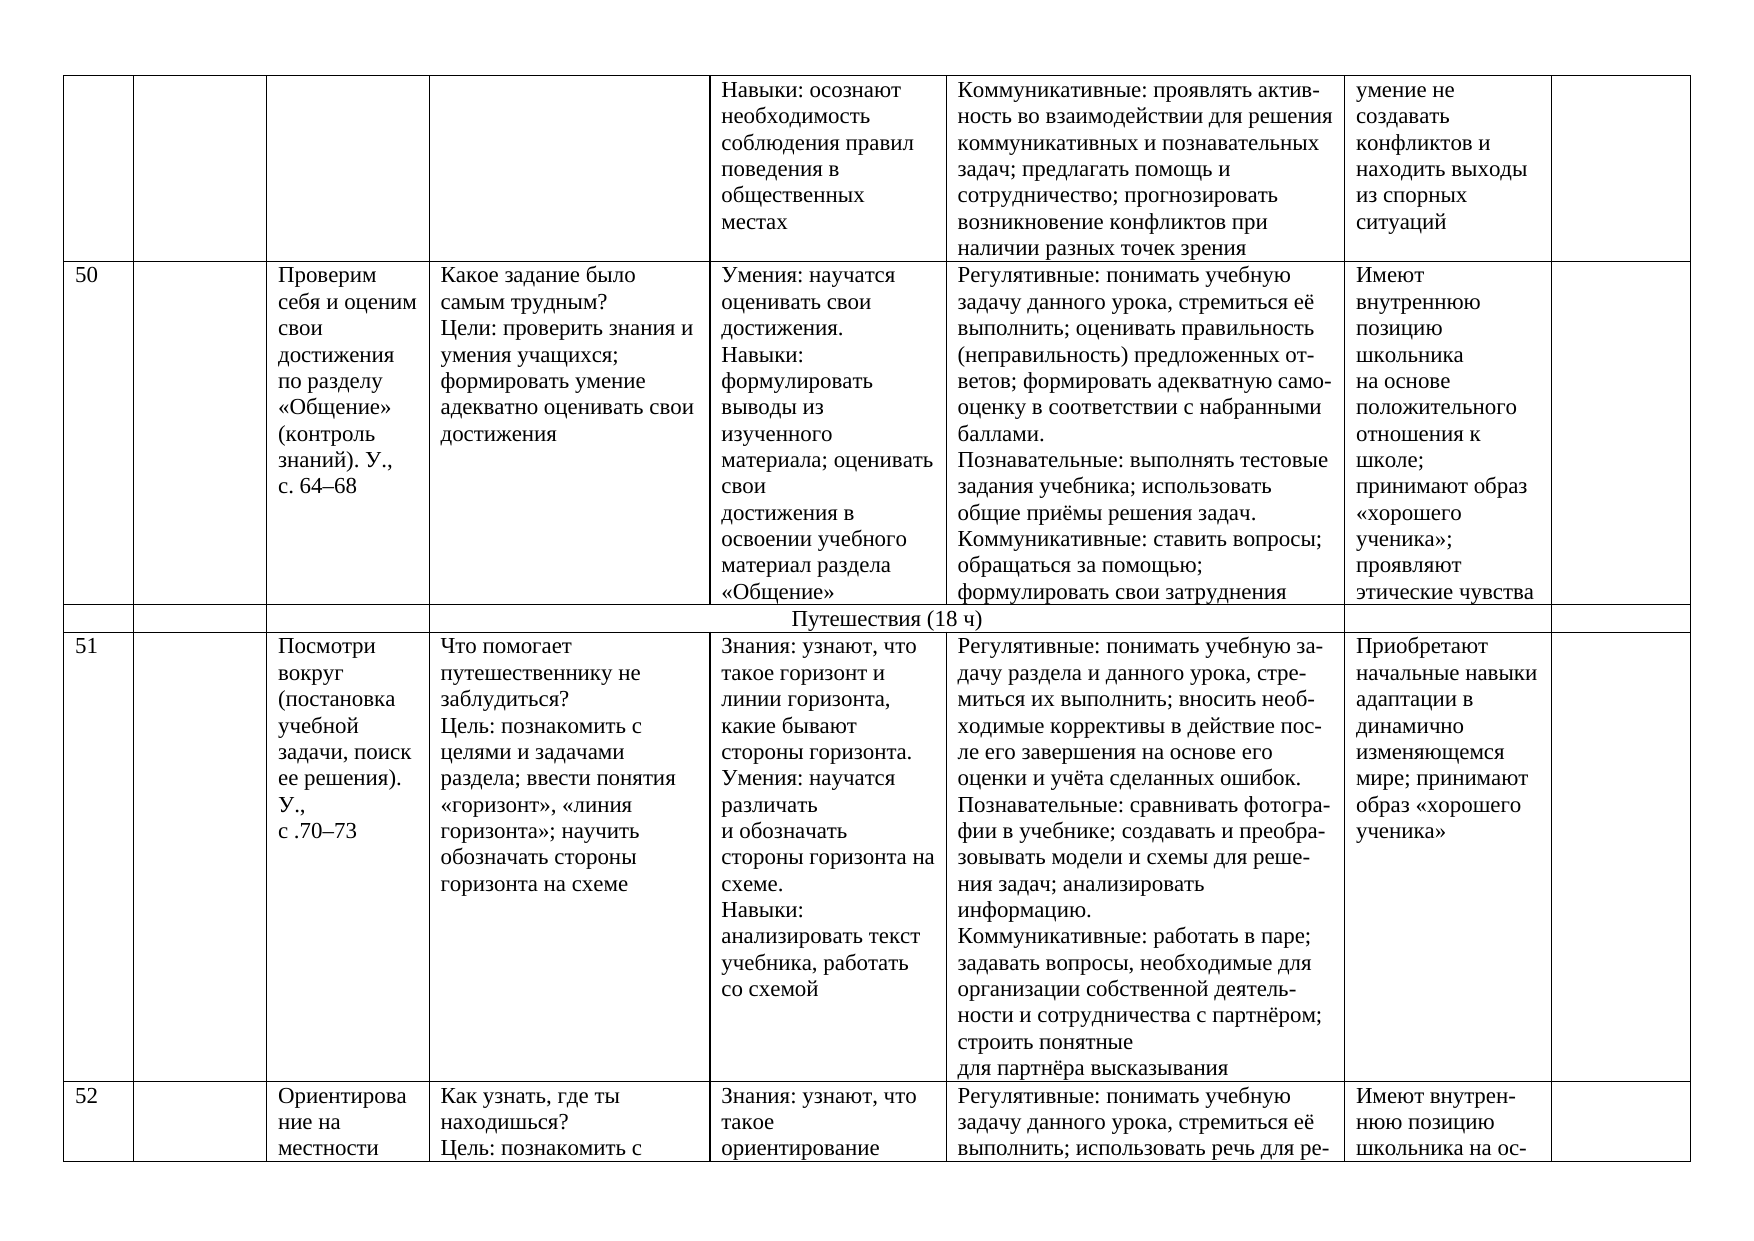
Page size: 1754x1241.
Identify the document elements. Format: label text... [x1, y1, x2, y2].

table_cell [267, 76, 429, 261]
table_cell [1552, 76, 1690, 261]
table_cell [1345, 76, 1551, 261]
table_cell Приобретают начальные навыки адаптации в динамично изменяющемся мире; принимают образ «хорошего ученика» [1345, 633, 1551, 1081]
table_cell [267, 605, 429, 632]
table_cell Регулятивные: понимать учебную за-дачу раздела и данного урока, стре-миться их выполнить; вносить необ-ходимые коррективы в действие пос-ле его завершения на основе его оценки и учёта сделанных ошибок. Познавательные: сравнивать фотогра-фии в учебнике; создавать и преобра-зовывать модели и схемы для реше-ния задач; анализировать информацию. Коммуникативные: работать в паре; задавать вопросы, необходимые для организации собственной деятель-ности и сотрудничества с партнёром; строить понятные для партнёра высказывания [947, 633, 1344, 1081]
table_cell 50 [64, 262, 133, 604]
table_cell Что помогает путешественнику не заблудиться? Цель: познакомить с целями и задачами раздела; ввести понятия «горизонт», «линия горизонта»; научить обозначать стороны горизонта на схеме [430, 633, 709, 1081]
table_cell Проверим себя и оценим свои достижения по разделу «Общение» (контроль знаний). У., с. 64–68 [267, 262, 429, 604]
table_cell 51 [64, 633, 133, 1081]
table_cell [711, 1082, 946, 1161]
table_cell [134, 76, 266, 261]
table_cell Имеют внутреннюю позицию школьника на основе положительного отношения к школе; принимают образ «хорошего ученика»; проявляют этические чувства [1345, 262, 1551, 604]
table_cell Знания: узнают, что такое горизонт и линии горизонта, какие бывают стороны горизонта. Умения: научатся различать и обозначать стороны горизонта на схеме. Навыки: анализировать текст учебника, работать со схемой [711, 633, 946, 1081]
table_cell [1552, 1082, 1690, 1161]
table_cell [947, 1082, 1344, 1161]
table_cell Какое задание было самым трудным? Цели: проверить знания и умения учащихся; формировать умение адекватно оценивать свои достижения [430, 262, 709, 604]
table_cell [1345, 1082, 1551, 1161]
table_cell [430, 76, 709, 261]
table_cell Регулятивные: понимать учебную задачу данного урока, стремиться её выполнить; оценивать правильность (неправильность) предложенных от-ветов; формировать адекватную само-оценку в соответствии с набранными баллами. Познавательные: выполнять тестовые задания учебника; использовать общие приёмы решения задач. Коммуникативные: ставить вопросы; обращаться за помощью; формулировать свои затруднения [947, 262, 1344, 604]
table_cell [64, 605, 133, 632]
table_cell 49 [64, 76, 133, 261]
table_cell Путешествия (18 ч) [430, 605, 1344, 632]
table_cell [1345, 605, 1551, 632]
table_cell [267, 1082, 429, 1161]
table_cell [134, 605, 266, 632]
table_cell 52 [64, 1082, 133, 1161]
table_cell Посмотри вокруг (постановка учебной задачи, поиск ее решения). У., с .70–73 [267, 633, 429, 1081]
table_cell [134, 633, 266, 1081]
table_cell Умения: научатся оценивать свои достижения. Навыки: формулировать выводы из изученного материала; оценивать свои достижения в освоении учебного материал раздела «Общение» [711, 262, 946, 604]
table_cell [947, 76, 1344, 261]
table_cell [1552, 605, 1690, 632]
table_cell [134, 1082, 266, 1161]
table_cell [1552, 262, 1690, 604]
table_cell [430, 1082, 709, 1161]
table_cell [1552, 633, 1690, 1081]
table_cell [711, 76, 946, 261]
table_cell [134, 262, 266, 604]
